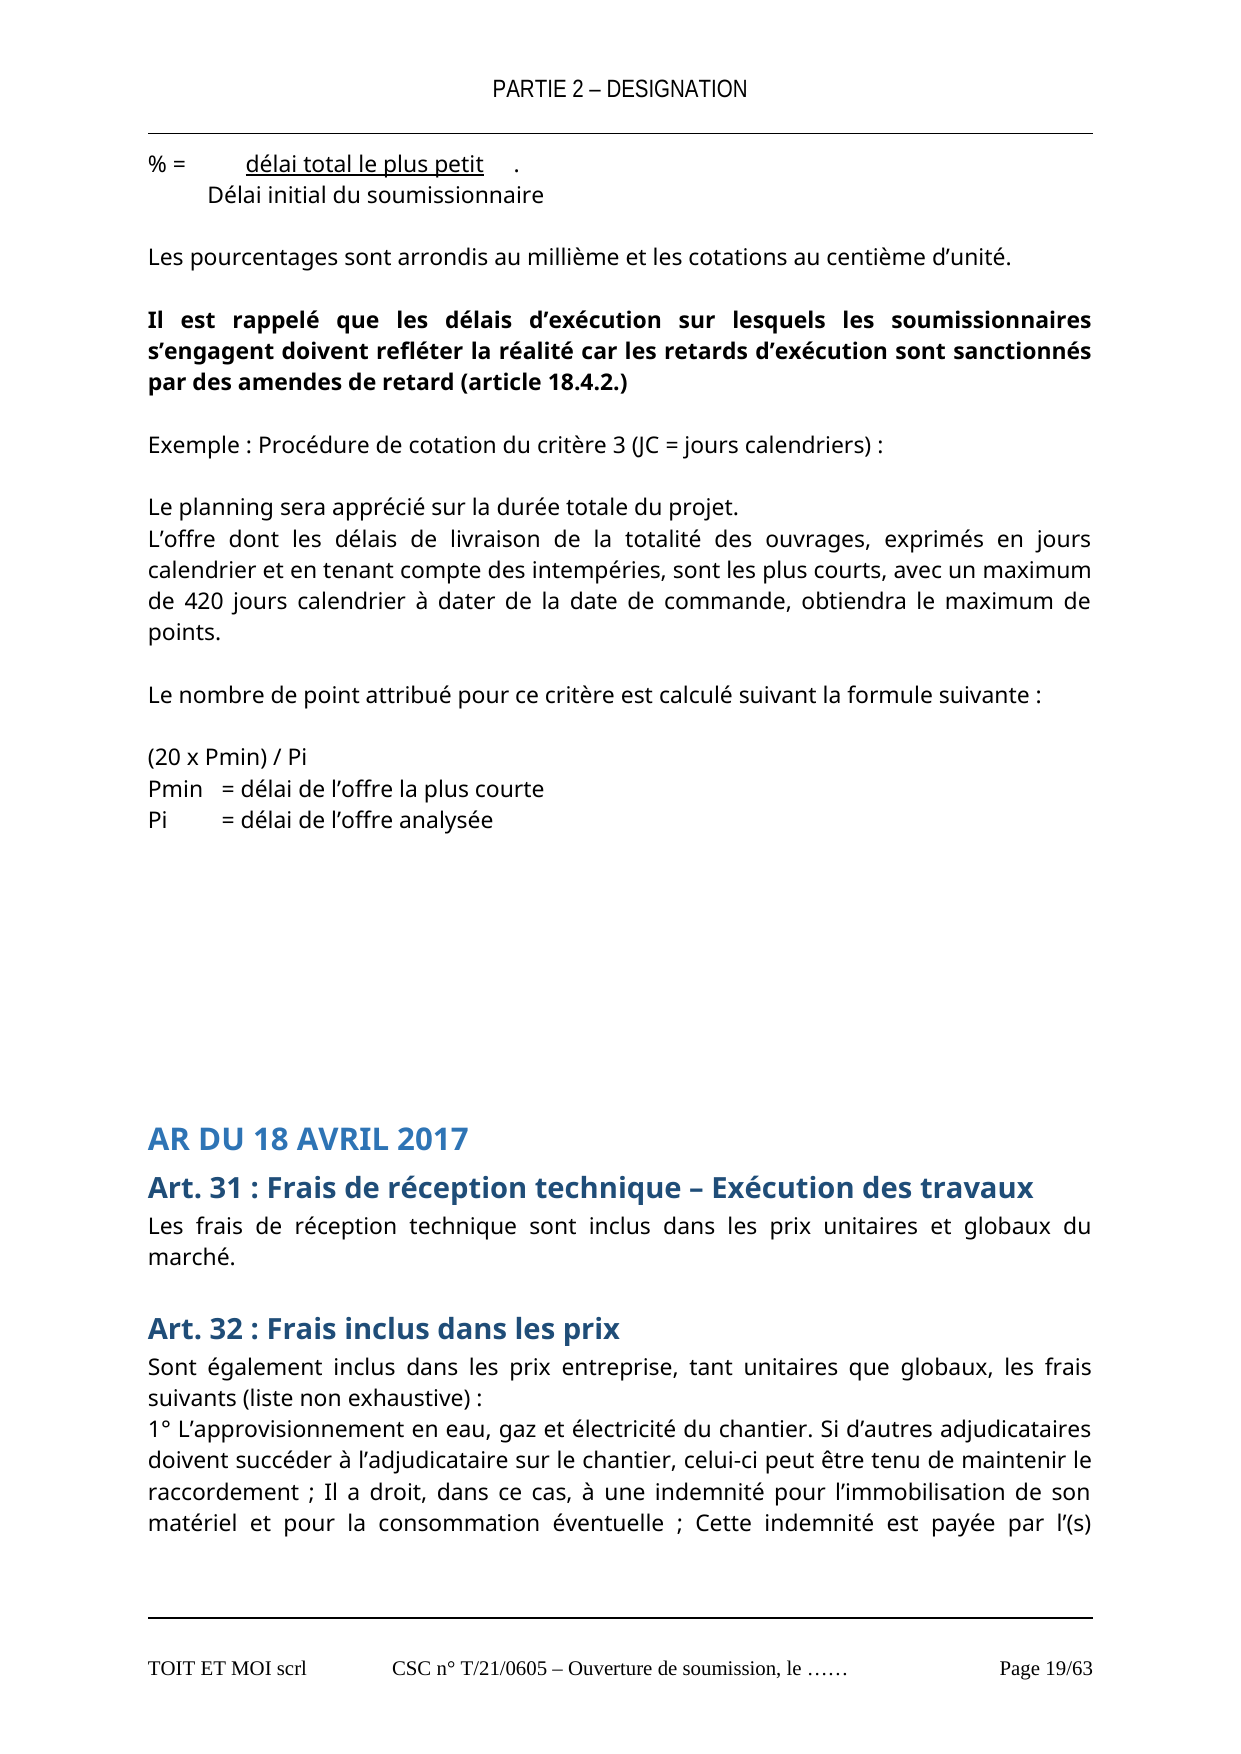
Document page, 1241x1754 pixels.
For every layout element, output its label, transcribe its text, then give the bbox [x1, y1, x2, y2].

text Pmin = délai de l’offre la plus courte [148, 773, 1093, 804]
subtitle AR DU 18 AVRIL 2017 [148, 1117, 1093, 1160]
text Pi = délai de l’offre analysée [148, 804, 1093, 835]
text L’offre dont les délais de livraison de la totalité des ouvrages, exprimés en jours calendrier et en tenant compte des intempéries, sont les plus courts, avec un maximum de 420 jours calendrier à dater de la date de commande, obtiendra le maximum de points. [148, 523, 1093, 648]
subtitle Art. 32 : Frais inclus dans les prix [148, 1308, 1093, 1348]
text Exemple : Procédure de cotation du critère 3 (JC = jours calendriers) : [148, 429, 1093, 460]
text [148, 1413, 1093, 1538]
text Sont également inclus dans les prix entreprise, tant unitaires que globaux, les frais suivants (liste non exhaustive) : [148, 1351, 1093, 1413]
subtitle Art. 31 : Frais de réception technique – Exécution des travaux [148, 1167, 1093, 1207]
text Les pourcentages sont arrondis au millième et les cotations au centième d’unité. [148, 241, 1093, 273]
text Les frais de réception technique sont inclus dans les prix unitaires et globaux du marché. [148, 1210, 1093, 1272]
text Délai initial du soumissionnaire [148, 179, 1093, 210]
text (20 x Pmin) / Pi [148, 741, 1093, 773]
text Le nombre de point attribué pour ce critère est calculé suivant la formule suivante : [148, 679, 1093, 710]
text % = délai total le plus petit . [148, 148, 1093, 179]
text Il est rappelé que les délais d’exécution sur lesquels les soumissionnaires s’engagent doivent refléter la réalité car les retards d’exécution sont sanctionnés par des amendes de retard (article 18.4.2.) [148, 304, 1093, 398]
text Le planning sera apprécié sur la durée totale du projet. [148, 491, 1093, 523]
